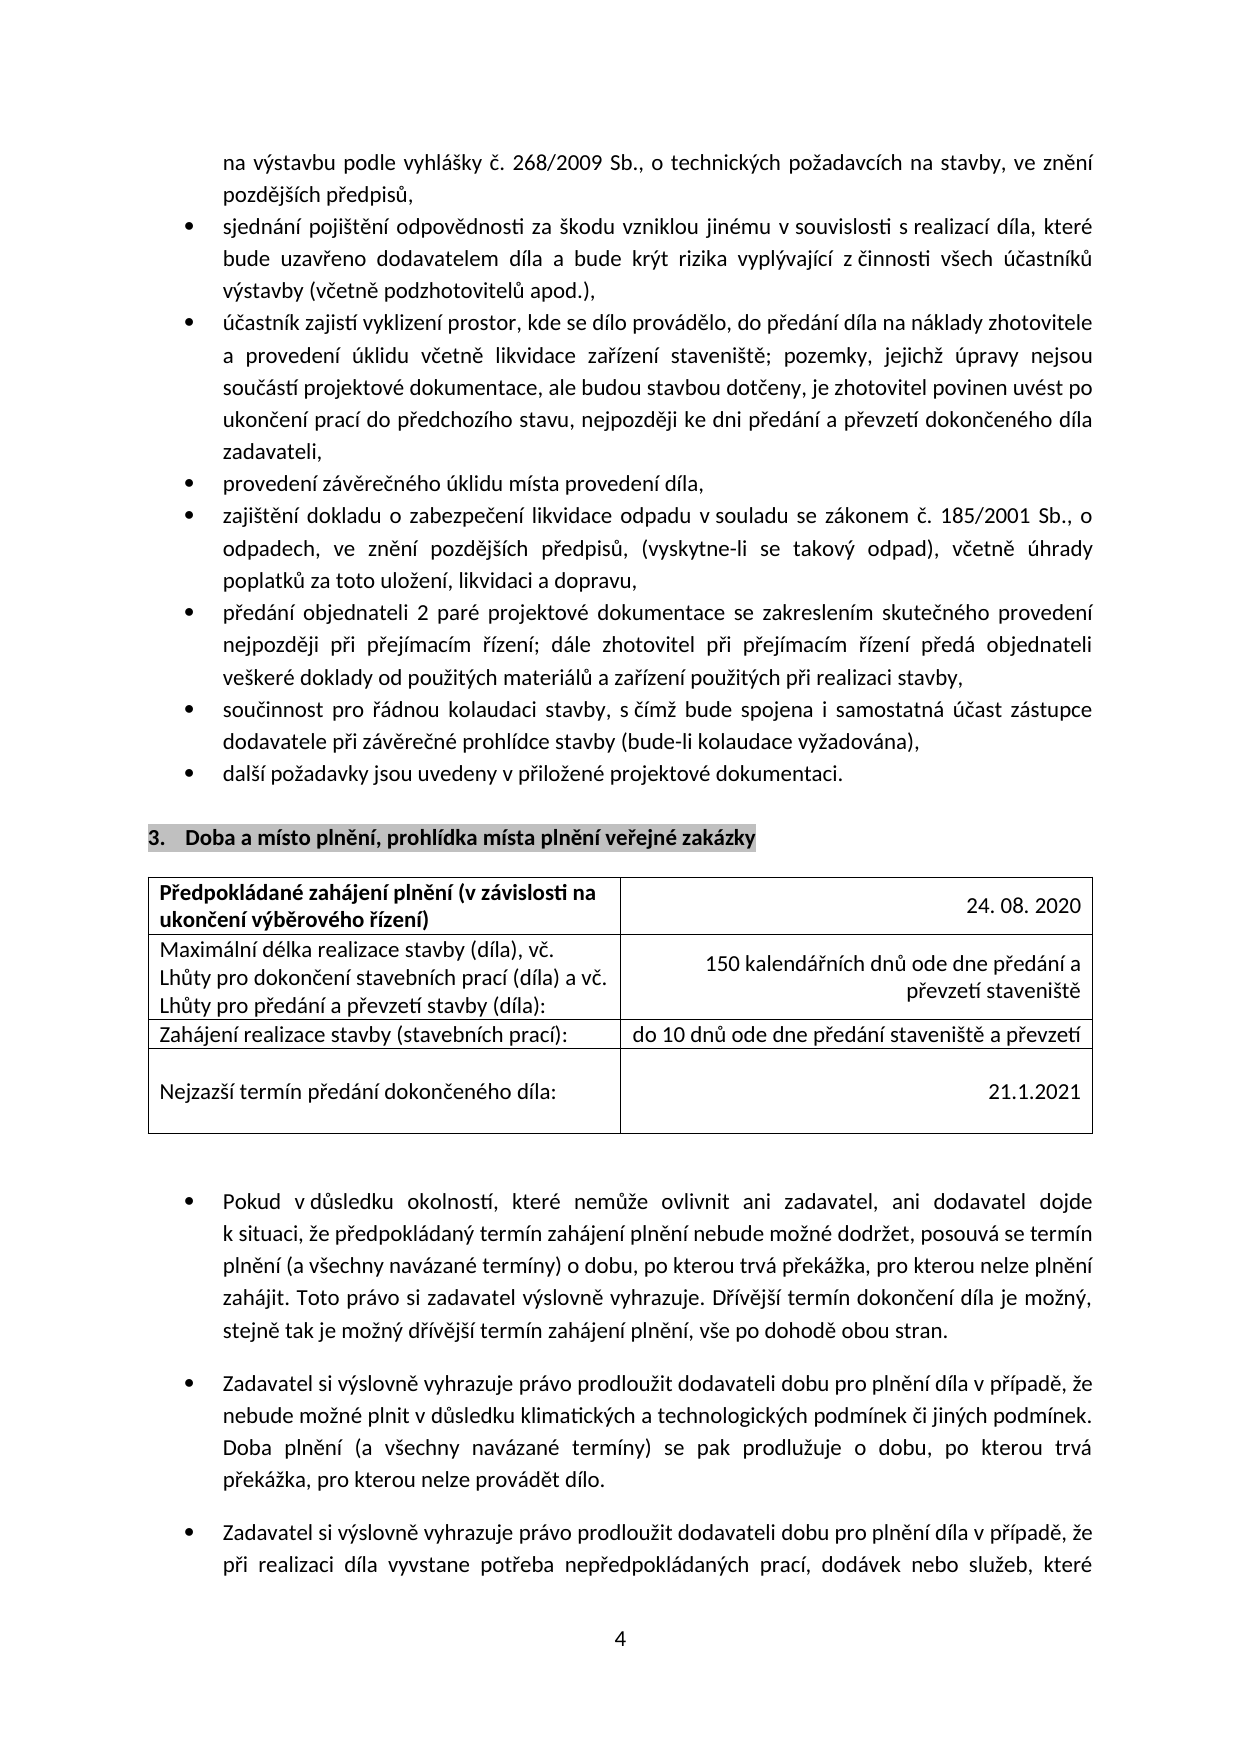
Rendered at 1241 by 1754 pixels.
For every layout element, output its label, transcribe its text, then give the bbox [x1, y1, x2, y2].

list Pokud v důsledku okolností, které nemůže ovlivnit ani zadavatel, ani dodavatel dojde k situaci, že předpokládaný termín zahájení plnění nebude možné dodržet, posouvá se termín plnění (a všechny navázané termíny) o dobu, po kterou trvá překážka, pro kterou nelze plnění zahájit. Toto právo si zadavatel výslovně vyhrazuje. Dřívější termín dokončení díla je možný, stejně tak je možný dřívější termín zahájení plnění, vše po dohodě obou stran. [185, 1187, 1093, 1344]
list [185, 1518, 1093, 1578]
table_cell Zahájení realizace stavby (stavebních prací): [149, 1020, 620, 1048]
table_cell Nejzazší termín předání dokončeného díla: [149, 1049, 620, 1133]
list účastník zajistí vyklizení prostor, kde se dílo provádělo, do předání díla na náklady zhotovitele a provedení úklidu včetně likvidace zařízení staveniště; pozemky, jejichž úpravy nejsou součástí projektové dokumentace, ale budou stavbou dotčeny, je zhotovitel povinen uvést po ukončení prací do předchozího stavu, nejpozději ke dni předání a převzetí dokončeného díla zadavateli, [185, 308, 1093, 465]
table_cell 21.1.2021 [621, 1049, 1092, 1133]
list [185, 148, 1093, 208]
table_cell 150 kalendářních dnů ode dne předání a převzetí staveniště [621, 935, 1092, 1019]
list zajištění dokladu o zabezpečení likvidace odpadu v souladu se zákonem č. 185/2001 Sb., o odpadech, ve znění pozdějších předpisů, (vyskytne-li se takový odpad), včetně úhrady poplatků za toto uložení, likvidaci a dopravu, [185, 502, 1093, 594]
list předání objednateli 2 paré projektové dokumentace se zakreslením skutečného provedení nejpozději při přejímacím řízení; dále zhotovitel při přejímacím řízení předá objednateli veškeré doklady od použitých materiálů a zařízení použitých při realizaci stavby, [185, 598, 1093, 691]
table_cell Maximální délka realizace stavby (díla), vč. Lhůty pro dokončení stavebních prací (díla) a vč. Lhůty pro předání a převzetí stavby (díla): [149, 935, 620, 1019]
list součinnost pro řádnou kolaudaci stavby, s čímž bude spojena i samostatná účast zástupce dodavatele při závěrečné prohlídce stavby (bude-li kolaudace vyžadována), [185, 695, 1093, 755]
table_header 24. 08. 2020 [621, 878, 1092, 934]
table_cell do 10 dnů ode dne předání staveniště a převzetí [621, 1020, 1092, 1048]
list sjednání pojištění odpovědnosti za škodu vzniklou jinému v souvislosti s realizací díla, které bude uzavřeno dodavatelem díla a bude krýt rizika vyplývající z činnosti všech účastníků výstavby (včetně podzhotovitelů apod.), [185, 212, 1093, 304]
list provedení závěrečného úklidu místa provedení díla, [185, 469, 1093, 497]
list Doba a místo plnění, prohlídka místa plnění veřejné zakázky [148, 823, 1093, 852]
list Zadavatel si výslovně vyhrazuje právo prodloužit dodavateli dobu pro plnění díla v případě, že nebude možné plnit v důsledku klimatických a technologických podmínek či jiných podmínek. Doba plnění (a všechny navázané termíny) se pak prodlužuje o dobu, po kterou trvá překážka, pro kterou nelze provádět dílo. [185, 1369, 1093, 1493]
list další požadavky jsou uvedeny v přiložené projektové dokumentaci. [185, 759, 1093, 787]
table_header Předpokládané zahájení plnění (v závislosti na ukončení výběrového řízení) [149, 878, 620, 934]
